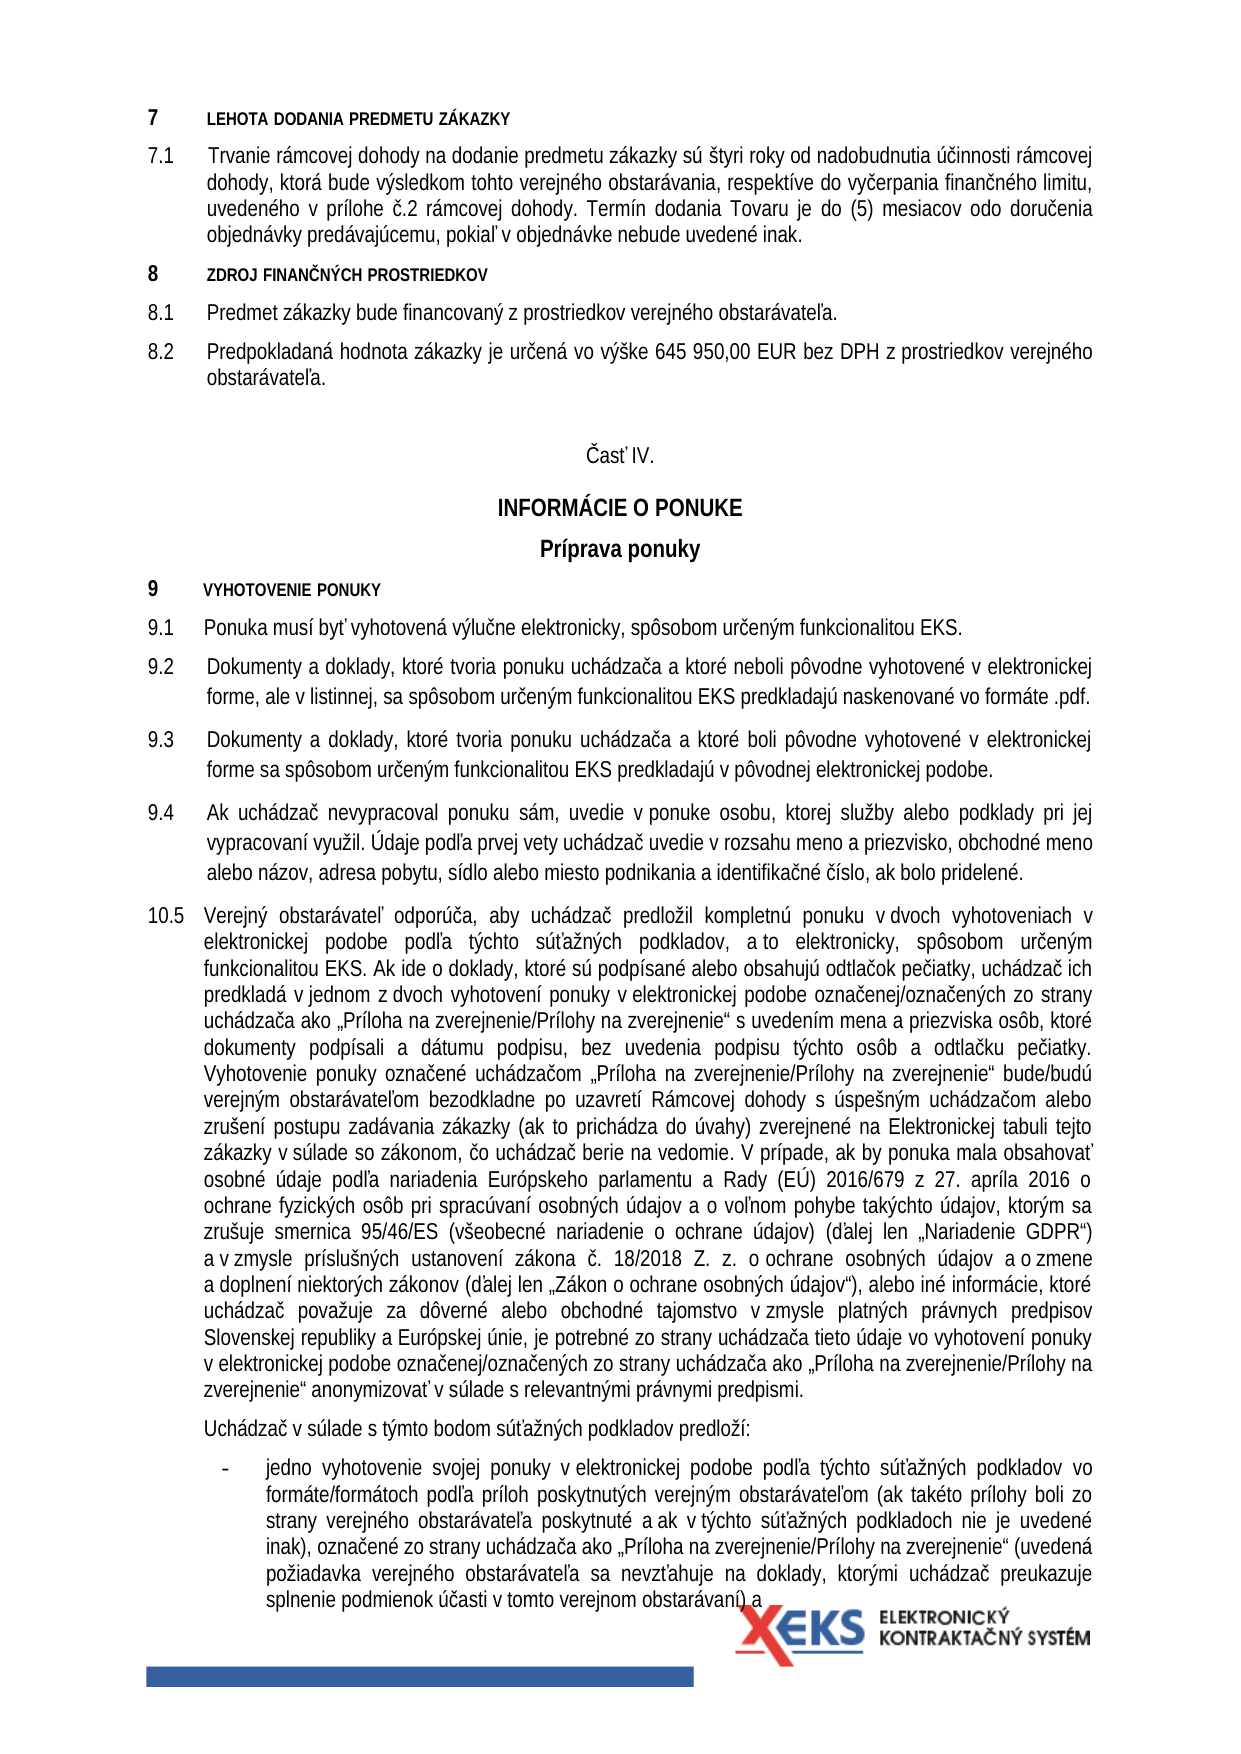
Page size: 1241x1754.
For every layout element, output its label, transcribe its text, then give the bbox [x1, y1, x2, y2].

text 10.5 Verejný obstarávateľ odporúča, aby uchádzač predložil kompletnú ponuku v dvoch vyhotoveniach v elektronickej podobe podľa týchto súťažných podkladov, a to elektronicky, spôsobom určeným funkcionalitou EKS. Ak ide o doklady, ktoré sú podpísané alebo obsahujú odtlačok pečiatky, uchádzač ich predkladá v jednom z dvoch vyhotovení ponuky v elektronickej podobe označenej/označených zo strany uchádzača ako „Príloha na zverejnenie/Prílohy na zverejnenie“ s uvedením mena a priezviska osôb, ktoré dokumenty podpísali a dátumu podpisu, bez uvedenia podpisu týchto osôb a odtlačku pečiatky. Vyhotovenie ponuky označené uchádzačom „Príloha na zverejnenie/Prílohy na zverejnenie“ bude/budú verejným obstarávateľom bezodkladne po uzavretí Rámcovej dohody s úspešným uchádzačom alebo zrušení postupu zadávania zákazky (ak to prichádza do úvahy) zverejnené na Elektronickej tabuli tejto zákazky v súlade so zákonom, čo uchádzač berie na vedomie. V prípade, ak by ponuka mala obsahovať osobné údaje podľa nariadenia Európskeho parlamentu a Rady (EÚ) 2016/679 z 27. apríla 2016 o ochrane fyzických osôb pri spracúvaní osobných údajov a o voľnom pohybe takýchto údajov, ktorým sa zrušuje smernica 95/46/ES (všeobecné nariadenie o ochrane údajov) (ďalej len „Nariadenie GDPR“) a v zmysle príslušných ustanovení zákona č. 18/2018 Z. z. o ochrane osobných údajov a o zmene a doplnení niektorých zákonov (ďalej len „Zákon o ochrane osobných údajov“), alebo iné informácie, ktoré uchádzač považuje za dôverné alebo obchodné tajomstvo v zmysle platných právnych predpisov Slovenskej republiky a Európskej únie, je potrebné zo strany uchádzača tieto údaje vo vyhotovení ponuky v elektronickej podobe označenej/označených zo strany uchádzača ako „Príloha na zverejnenie/Prílohy na zverejnenie“ anonymizovať v súlade s relevantnými právnymi predpismi. [148, 902, 1093, 1403]
list Ponuka musí byť vyhotovená výlučne elektronicky, spôsobom určeným funkcionalitou EKS. [148, 614, 1093, 641]
title Dokumenty a doklady, ktoré tvoria ponuku uchádzača a ktoré neboli pôvodne vyhotovené v elektronickej forme, ale v listinnej, sa spôsobom určeným funkcionalitou EKS predkladajú naskenované vo formáte .pdf. [148, 653, 1093, 709]
text Uchádzač v súlade s týmto bodom súťažných podkladov predloží: [204, 1415, 1093, 1442]
text INFORMÁCIE O PONUKE [148, 493, 1093, 522]
list zdroj finančných prostriedkov [148, 260, 1093, 287]
picture [146, 1605, 1090, 1687]
title Dokumenty a doklady, ktoré tvoria ponuku uchádzača a ktoré boli pôvodne vyhotovené v elektronickej forme sa spôsobom určeným funkcionalitou EKS predkladajú v pôvodnej elektronickej podobe. [148, 726, 1093, 782]
text Časť IV. [148, 442, 1093, 468]
title Ak uchádzač nevypracoval ponuku sám, uvedie v ponuke osobu, ktorej služby alebo podklady pri jej vypracovaní využil. Údaje podľa prvej vety uchádzač uvedie v rozsahu meno a priezvisko, obchodné meno alebo názov, adresa pobytu, sídlo alebo miesto podnikania a identifikačné číslo, ak bolo pridelené. [148, 799, 1093, 886]
list vyhotovenie ponuky [148, 575, 1093, 602]
list Príprava ponuky [148, 534, 1093, 563]
list lehota dodania predmetu zákazky [148, 103, 1093, 130]
list Predpokladaná hodnota zákazky je určená vo výške 645 950,00 EUR bez DPH z prostriedkov verejného obstarávateľa. [148, 338, 1093, 391]
list Predmet zákazky bude financovaný z prostriedkov verejného obstarávateľa. [148, 299, 1093, 325]
text 7.1 Trvanie rámcovej dohody na dodanie predmetu zákazky sú štyri roky od nadobudnutia účinnosti rámcovej dohody, ktorá bude výsledkom tohto verejného obstarávania, respektíve do vyčerpania finančného limitu, uvedeného v prílohe č.2 rámcovej dohody. Termín dodania Tovaru je do (5) mesiacov odo doručenia objednávky predávajúcemu, pokiaľ v objednávke nebude uvedené inak. [148, 142, 1093, 248]
list jedno vyhotovenie svojej ponuky v elektronickej podobe podľa týchto súťažných podkladov vo formáte/formátoch podľa príloh poskytnutých verejným obstarávateľom (ak takéto prílohy boli zo strany verejného obstarávateľa poskytnuté a ak v týchto súťažných podkladoch nie je uvedené inak), označené zo strany uchádzača ako „Príloha na zverejnenie/Prílohy na zverejnenie“ (uvedená požiadavka verejného obstarávateľa sa nevzťahuje na doklady, ktorými uchádzač preukazuje splnenie podmienok účasti v tomto verejnom obstarávaní) a [221, 1454, 1093, 1612]
